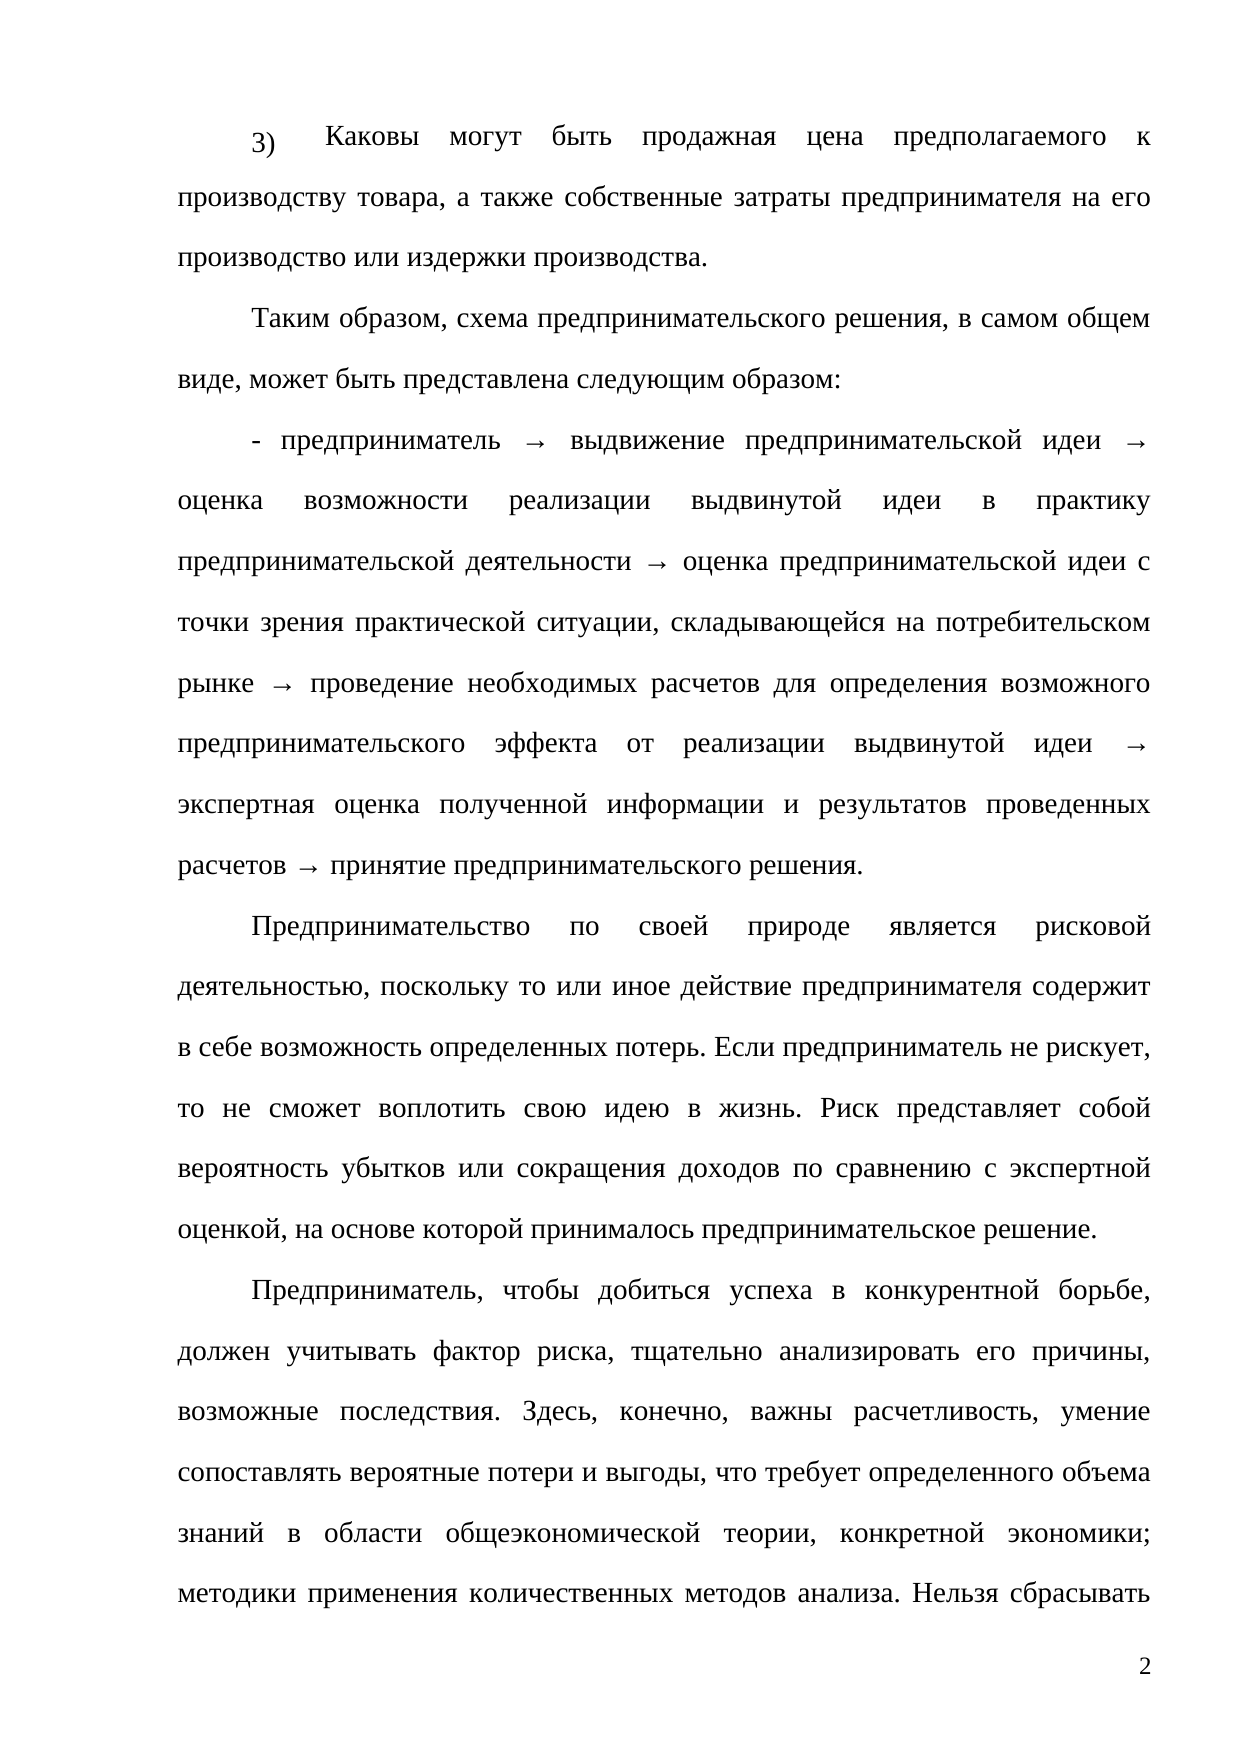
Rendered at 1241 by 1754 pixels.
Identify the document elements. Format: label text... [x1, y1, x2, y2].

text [177, 1272, 1152, 1616]
text - предприниматель → выдвижение предпринимательской идеи → оценка возможности реализации выдвинутой идеи в практику предпринимательской деятельности → оценка предпринимательской идеи с точки зрения практической ситуации, складывающейся на потребительском рынке → проведение необходимых расчетов для определения возможного предпринимательского эффекта от реализации выдвинутой идеи → экспертная оценка полученной информации и результатов проведенных расчетов → принятие предпринимательского решения. [177, 422, 1152, 887]
list Каковы могут быть продажная цена предполагаемого к производству товара, а также собственные затраты предпринимателя на его производство или издержки производства. [177, 118, 1152, 280]
text Предпринимательство по своей природе является рисковой деятельностью, поскольку то или иное действие предпринимателя содержит в себе возможность определенных потерь. Если предприниматель не рискует, то не сможет воплотить свою идею в жизнь. Риск представляет собой вероятность убытков или сокращения доходов по сравнению с экспертной оценкой, на основе которой принималось предпринимательское решение. [177, 908, 1152, 1252]
text Таким образом, схема предпринимательского решения, в самом общем виде, может быть представлена следующим образом: [177, 300, 1152, 402]
